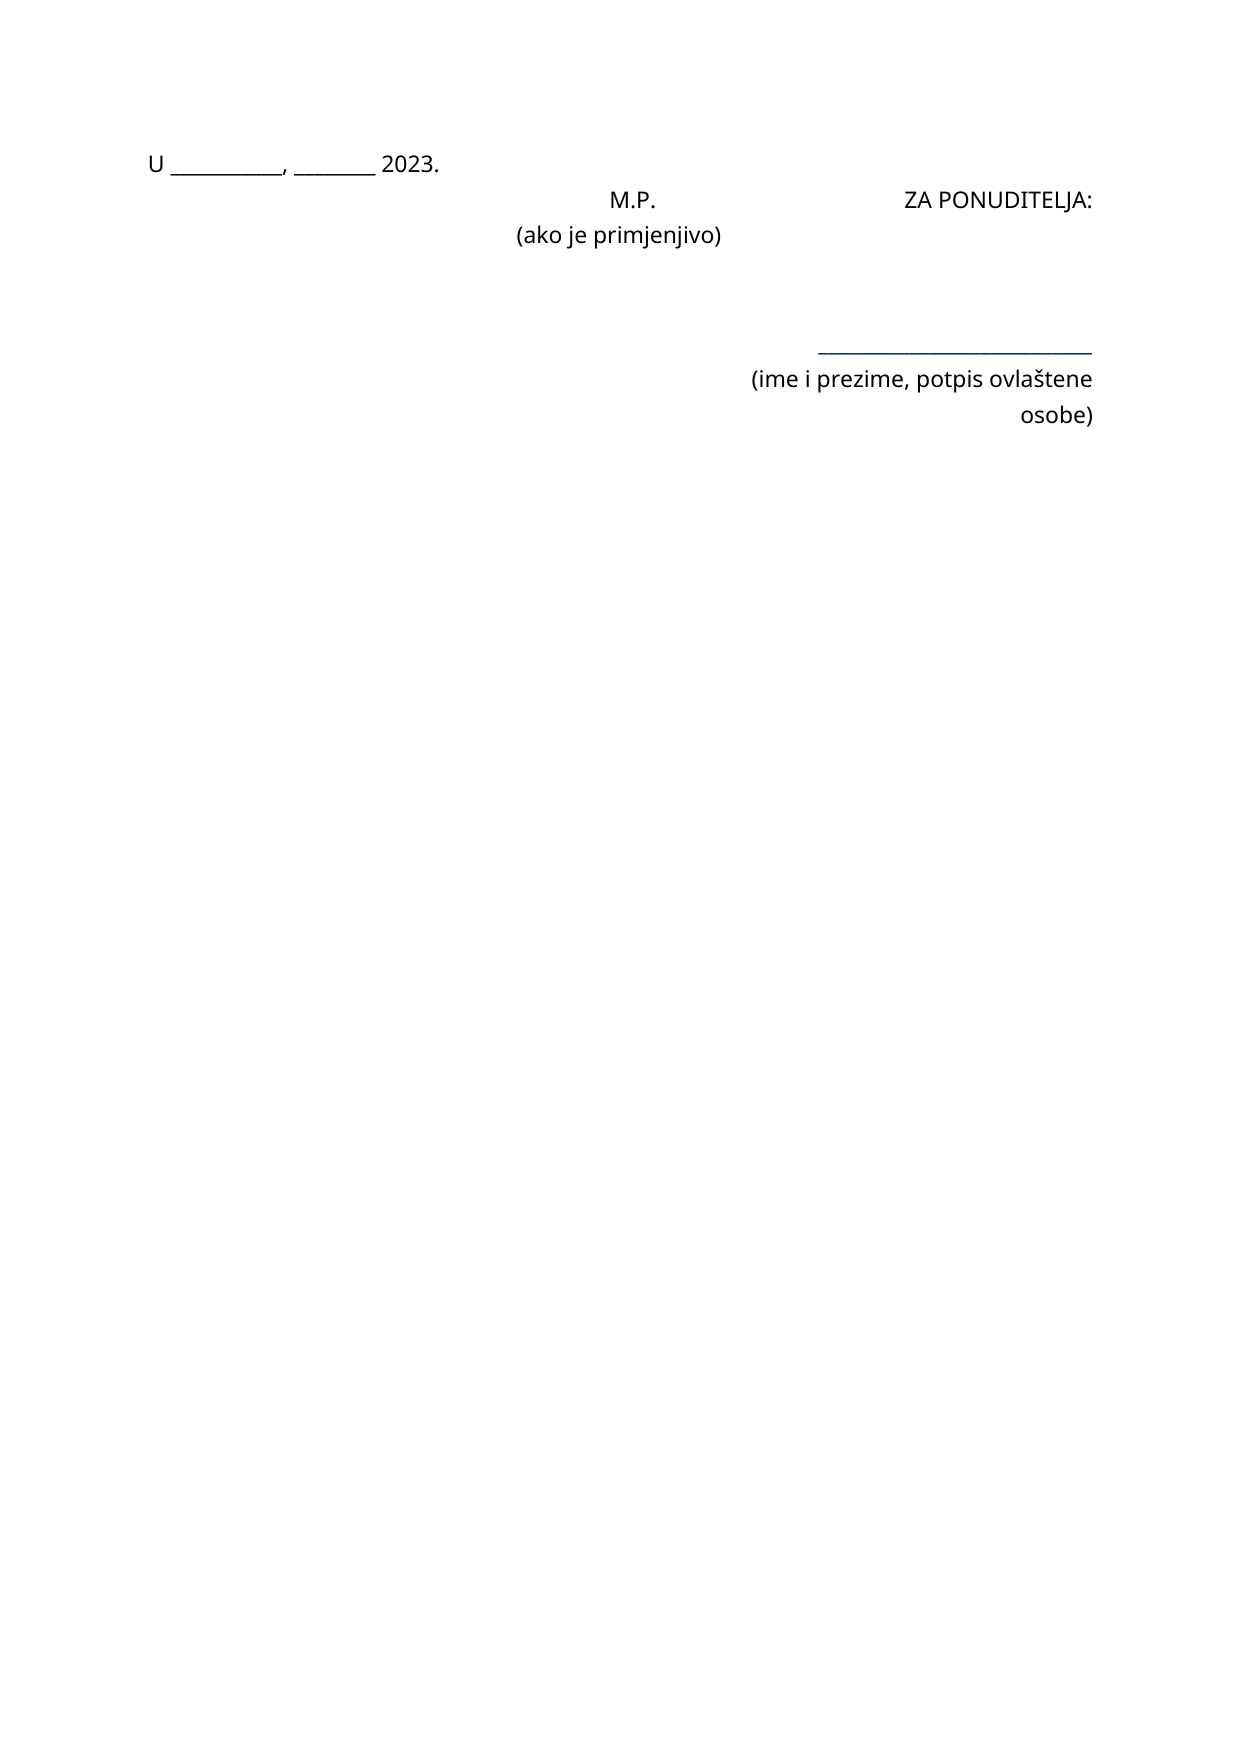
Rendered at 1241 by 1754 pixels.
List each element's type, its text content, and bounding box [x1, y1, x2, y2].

text U ___________, ________ 2023. [148, 148, 1093, 179]
text ___________________________ [516, 327, 1093, 358]
text (ime i prezime, potpis ovlaštene osobe) [664, 363, 1093, 430]
text (ako je primjenjivo) [443, 219, 1093, 251]
text M.P. ZA PONUDITELJA: [148, 183, 1093, 215]
